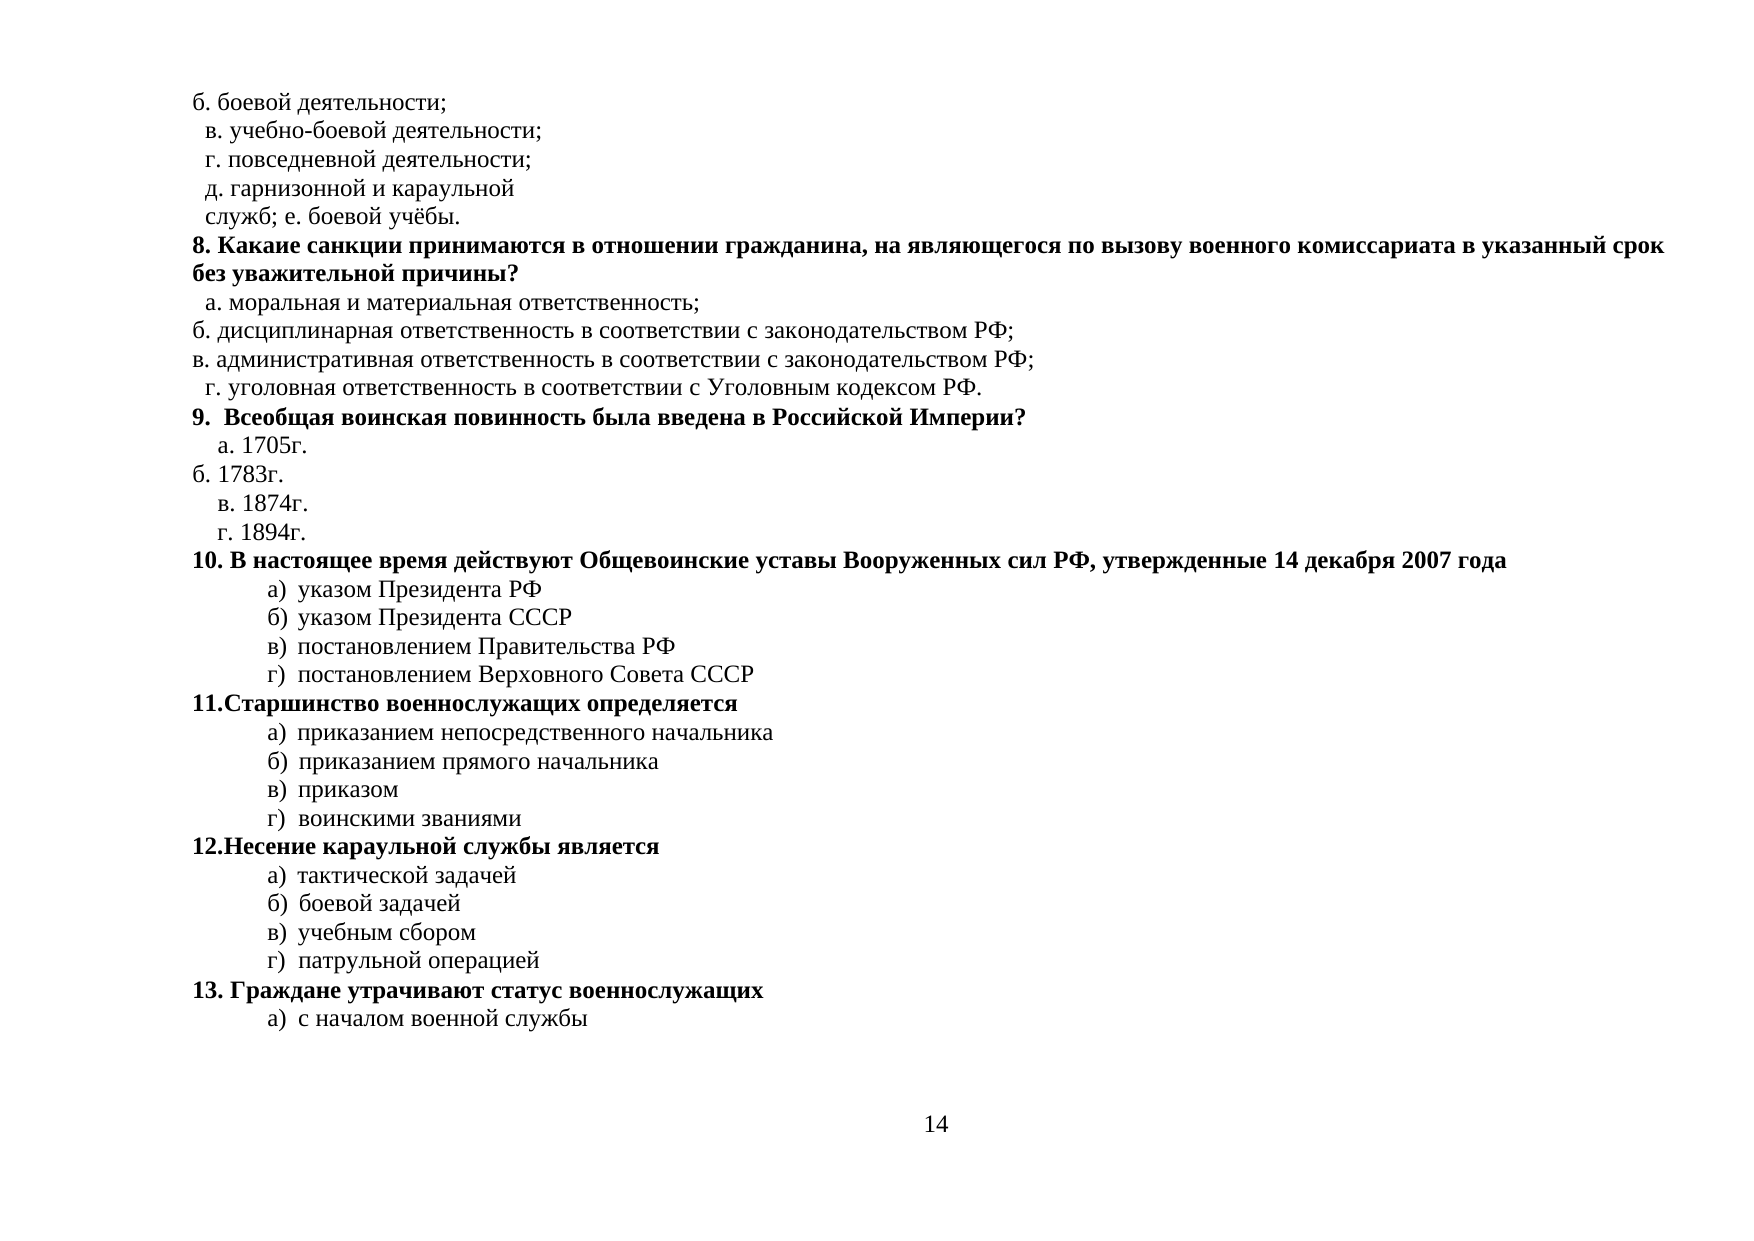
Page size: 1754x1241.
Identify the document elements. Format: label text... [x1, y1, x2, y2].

text б. дисциплинарная ответственность в соответствии с законодательством РФ; [192, 316, 1691, 344]
text в) приказом [267, 775, 1691, 803]
subtitle Несение караульной службы является [192, 832, 1691, 861]
subtitle Какаие санкции принимаются в отношении гражданина, на являющегося по вызову военного комиссариата в указанный срок без уважительной причины? [192, 231, 1665, 287]
text а) тактической задачей б) боевой задачей [267, 861, 535, 917]
text а. моральная и материальная ответственность; [205, 287, 1691, 316]
text г) воинскими званиями [267, 803, 1691, 832]
subtitle Старшинство военнослужащих определяется [192, 689, 1691, 717]
text а. 1705г. б. 1783г. [192, 431, 309, 488]
text а) приказанием непосредственного начальника б) приказанием прямого начальника [267, 717, 792, 775]
text б. боевой деятельности; [192, 87, 1691, 116]
subtitle Всеобщая воинская повинность была введена в Российской Империи? [192, 402, 1691, 431]
text в. административная ответственность в соответствии с законодательством РФ; г. уголовная ответственность в соответствии с Уголовным кодексом РФ. [192, 345, 1049, 401]
text д. гарнизонной и караульной служб; е. боевой учёбы. [205, 173, 593, 230]
subtitle В настоящее время действуют Общевоинские уставы Вооруженных сил РФ, утвержденные 14 декабря 2007 года [192, 546, 1691, 574]
text а) с началом военной службы [267, 1004, 1691, 1032]
text а) указом Президента РФ [267, 574, 1691, 603]
text в. учебно-боевой деятельности; г. повседневной деятельности; [205, 116, 543, 173]
text г) постановлением Верховного Совета СССР [267, 660, 1691, 689]
text в) учебным сбором [267, 917, 1691, 946]
text в. 1874г. г. 1894г. [217, 488, 310, 546]
text б) указом Президента СССР [267, 603, 1691, 631]
text г) патрульной операцией [267, 946, 1691, 974]
subtitle Граждане утрачивают статус военнослужащих [192, 975, 1691, 1004]
text в) постановлением Правительства РФ [267, 631, 1691, 660]
